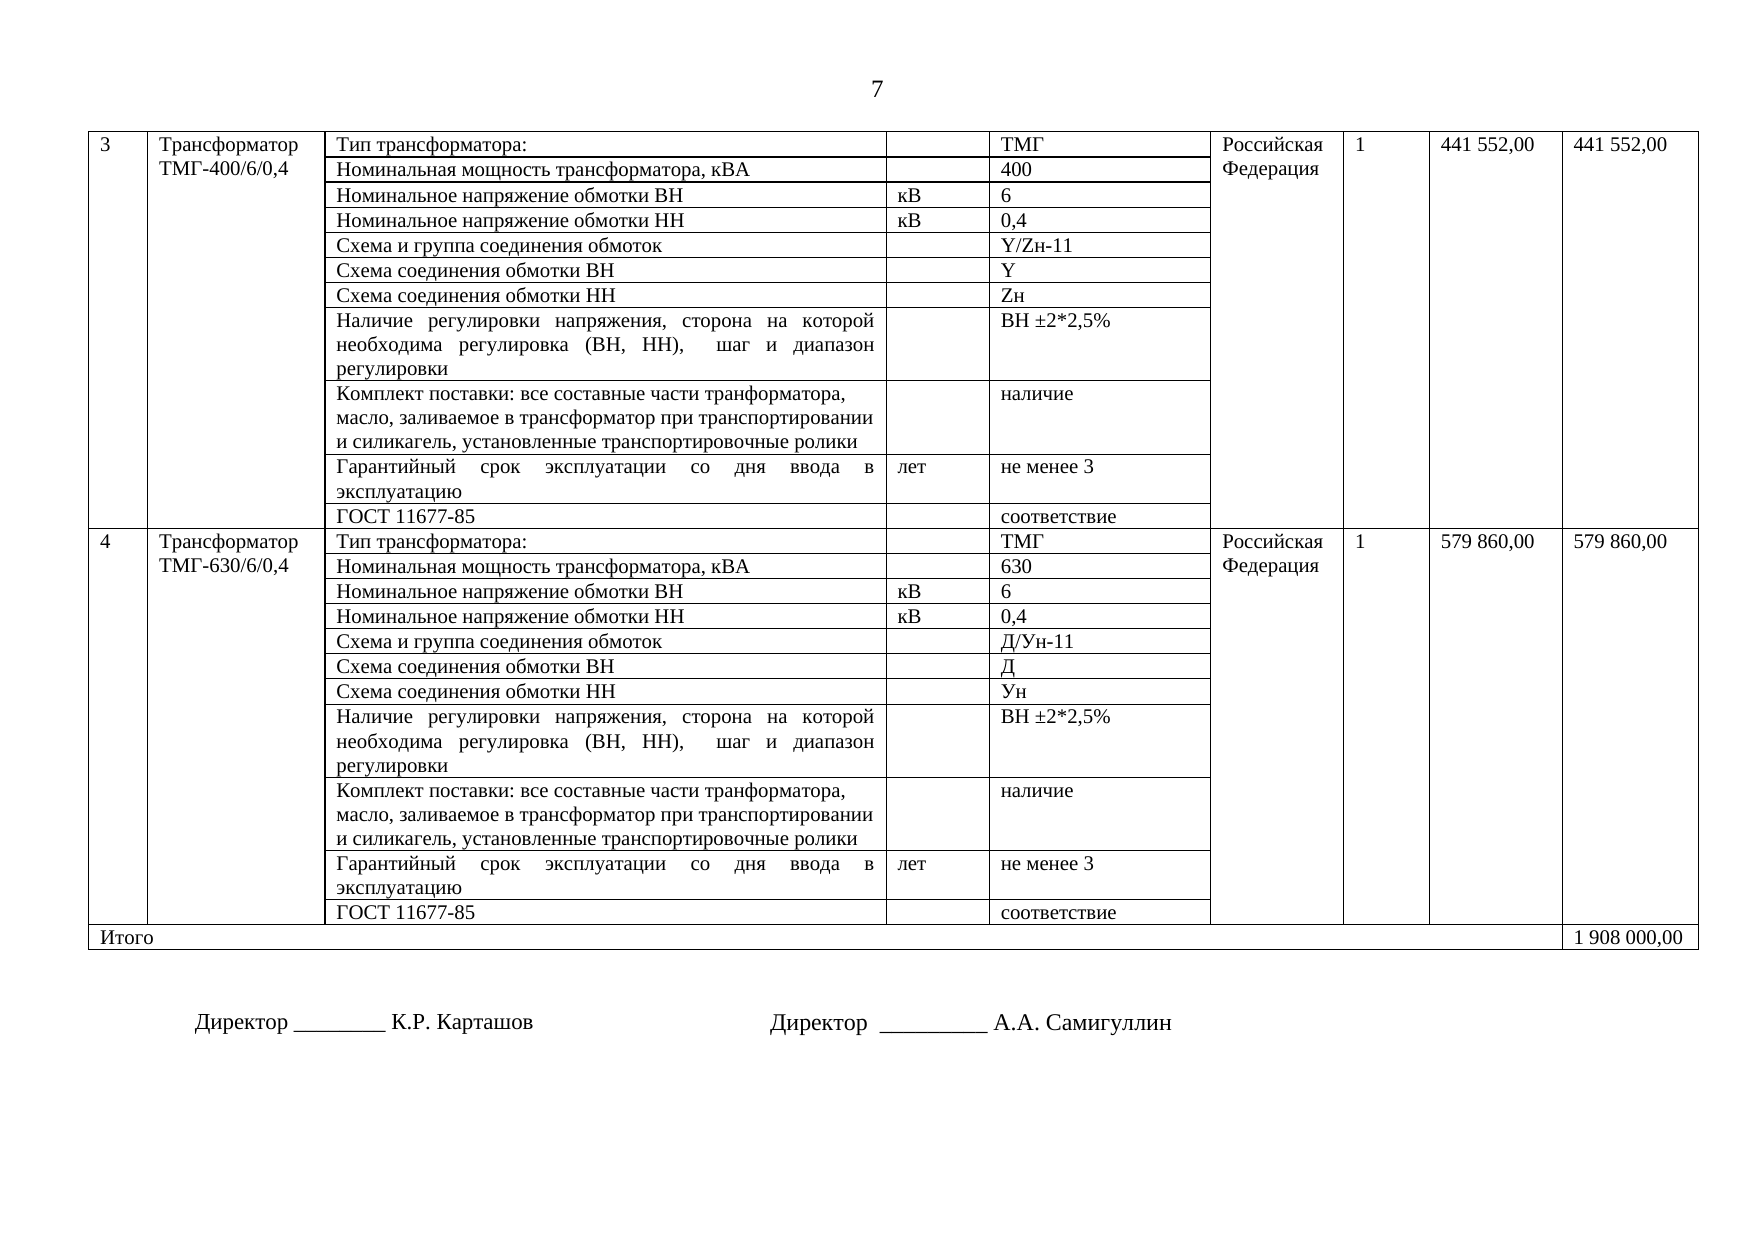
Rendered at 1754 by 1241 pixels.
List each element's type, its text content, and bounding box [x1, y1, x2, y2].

table_cell кВ [887, 183, 989, 207]
table_cell ТМГ [990, 529, 1210, 553]
table_cell [887, 283, 989, 307]
table_cell [887, 654, 989, 678]
table_cell Наличие регулировки напряжения, сторона на которой необходима регулировка (ВН, НН), шаг и диапазон регулировки [326, 705, 886, 777]
table_cell Номинальное напряжение обмотки НН [326, 208, 886, 232]
table_cell ГОСТ 11677-85 [326, 504, 886, 528]
table_cell Гарантийный срок эксплуатации со дня ввода в эксплуатацию [326, 455, 886, 503]
table_cell 0,4 [990, 208, 1210, 232]
table_cell ВН ±2*2,5% [990, 705, 1210, 777]
table_cell Схема соединения обмотки НН [326, 679, 886, 703]
table_cell [887, 705, 989, 777]
table_cell Схема соединения обмотки НН [326, 283, 886, 307]
table_cell 1 908 000,00 [1563, 925, 1698, 949]
table_cell Трансформатор ТМГ-630/6/0,4 [148, 529, 324, 924]
table_cell Комплект поставки: все составные части транформатора, масло, заливаемое в трансформатор при транспортировании и силикагель, установленные транспортировочные ролики [326, 778, 886, 850]
table_cell Номинальное напряжение обмотки ВН [326, 579, 886, 603]
table_cell Номинальная мощность трансформатора, кВА [326, 158, 886, 181]
table_cell лет [887, 851, 989, 899]
table_cell Гарантийный срок эксплуатации со дня ввода в эксплуатацию [326, 851, 886, 899]
table_cell 4 [89, 529, 147, 924]
table_cell Трансформатор ТМГ-400/6/0,4 [148, 132, 324, 528]
table_cell соответствие [990, 900, 1210, 924]
table_cell Наличие регулировки напряжения, сторона на которой необходима регулировка (ВН, НН), шаг и диапазон регулировки [326, 308, 886, 380]
table_cell Д/Ун-11 [990, 629, 1210, 653]
table_cell Тип трансформатора: [326, 529, 886, 553]
table_cell 1 [1344, 132, 1429, 528]
table_header Директор ________ К.Р. Карташов [107, 1008, 621, 1039]
table_cell [887, 132, 989, 156]
table_cell [887, 529, 989, 553]
table_cell [887, 629, 989, 653]
table_cell 579 860,00 [1563, 529, 1698, 924]
table_cell 3 [89, 132, 147, 528]
table_cell [887, 900, 989, 924]
table_cell [887, 158, 989, 181]
table_cell кВ [887, 208, 989, 232]
table_cell Zн [990, 283, 1210, 307]
table_cell ВН ±2*2,5% [990, 308, 1210, 380]
table_cell 1 [1344, 529, 1429, 924]
table_cell [887, 308, 989, 380]
table_cell соответствие [990, 504, 1210, 528]
table_cell 579 860,00 [1430, 529, 1562, 924]
table_cell Ун [990, 679, 1210, 703]
table_cell 441 552,00 [1563, 132, 1698, 528]
table_cell 6 [990, 579, 1210, 603]
table_cell Схема соединения обмотки ВН [326, 654, 886, 678]
table_cell 400 [990, 158, 1210, 181]
table_cell [887, 504, 989, 528]
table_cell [1211, 132, 1343, 528]
table_cell не менее 3 [990, 851, 1210, 899]
table_cell Y/Zн-11 [990, 233, 1210, 257]
table_cell Номинальное напряжение обмотки ВН [326, 183, 886, 207]
table_cell Тип трансформатора: [326, 132, 886, 156]
table_cell [887, 554, 989, 578]
table_cell Итого [89, 925, 1562, 949]
table_cell [887, 258, 989, 282]
table_cell [887, 778, 989, 850]
table_cell Номинальная мощность трансформатора, кВА [326, 554, 886, 578]
table_cell наличие [990, 381, 1210, 453]
table_cell Д [990, 654, 1210, 678]
table_cell Номинальное напряжение обмотки НН [326, 604, 886, 628]
table_cell 630 [990, 554, 1210, 578]
table_cell Комплект поставки: все составные части транформатора, масло, заливаемое в трансформатор при транспортировании и силикагель, установленные транспортировочные ролики [326, 381, 886, 453]
table_cell наличие [990, 778, 1210, 850]
table_cell ГОСТ 11677-85 [326, 900, 886, 924]
table_cell Схема и группа соединения обмоток [326, 629, 886, 653]
table_cell не менее 3 [990, 455, 1210, 503]
table_cell Российская Федерация [1211, 529, 1343, 924]
table_cell ТМГ [990, 132, 1210, 156]
table_cell 0,4 [990, 604, 1210, 628]
table_cell [887, 679, 989, 703]
table_header Директор _________ А.А. Самигуллин [621, 1008, 1196, 1039]
table_cell кВ [887, 579, 989, 603]
table_cell Схема соединения обмотки ВН [326, 258, 886, 282]
table_cell 6 [990, 183, 1210, 207]
table_cell Схема и группа соединения обмоток [326, 233, 886, 257]
table_cell 441 552,00 [1430, 132, 1562, 528]
table_cell Y [990, 258, 1210, 282]
table_cell [887, 233, 989, 257]
table_cell [887, 381, 989, 453]
table_cell лет [887, 455, 989, 503]
table_cell кВ [887, 604, 989, 628]
